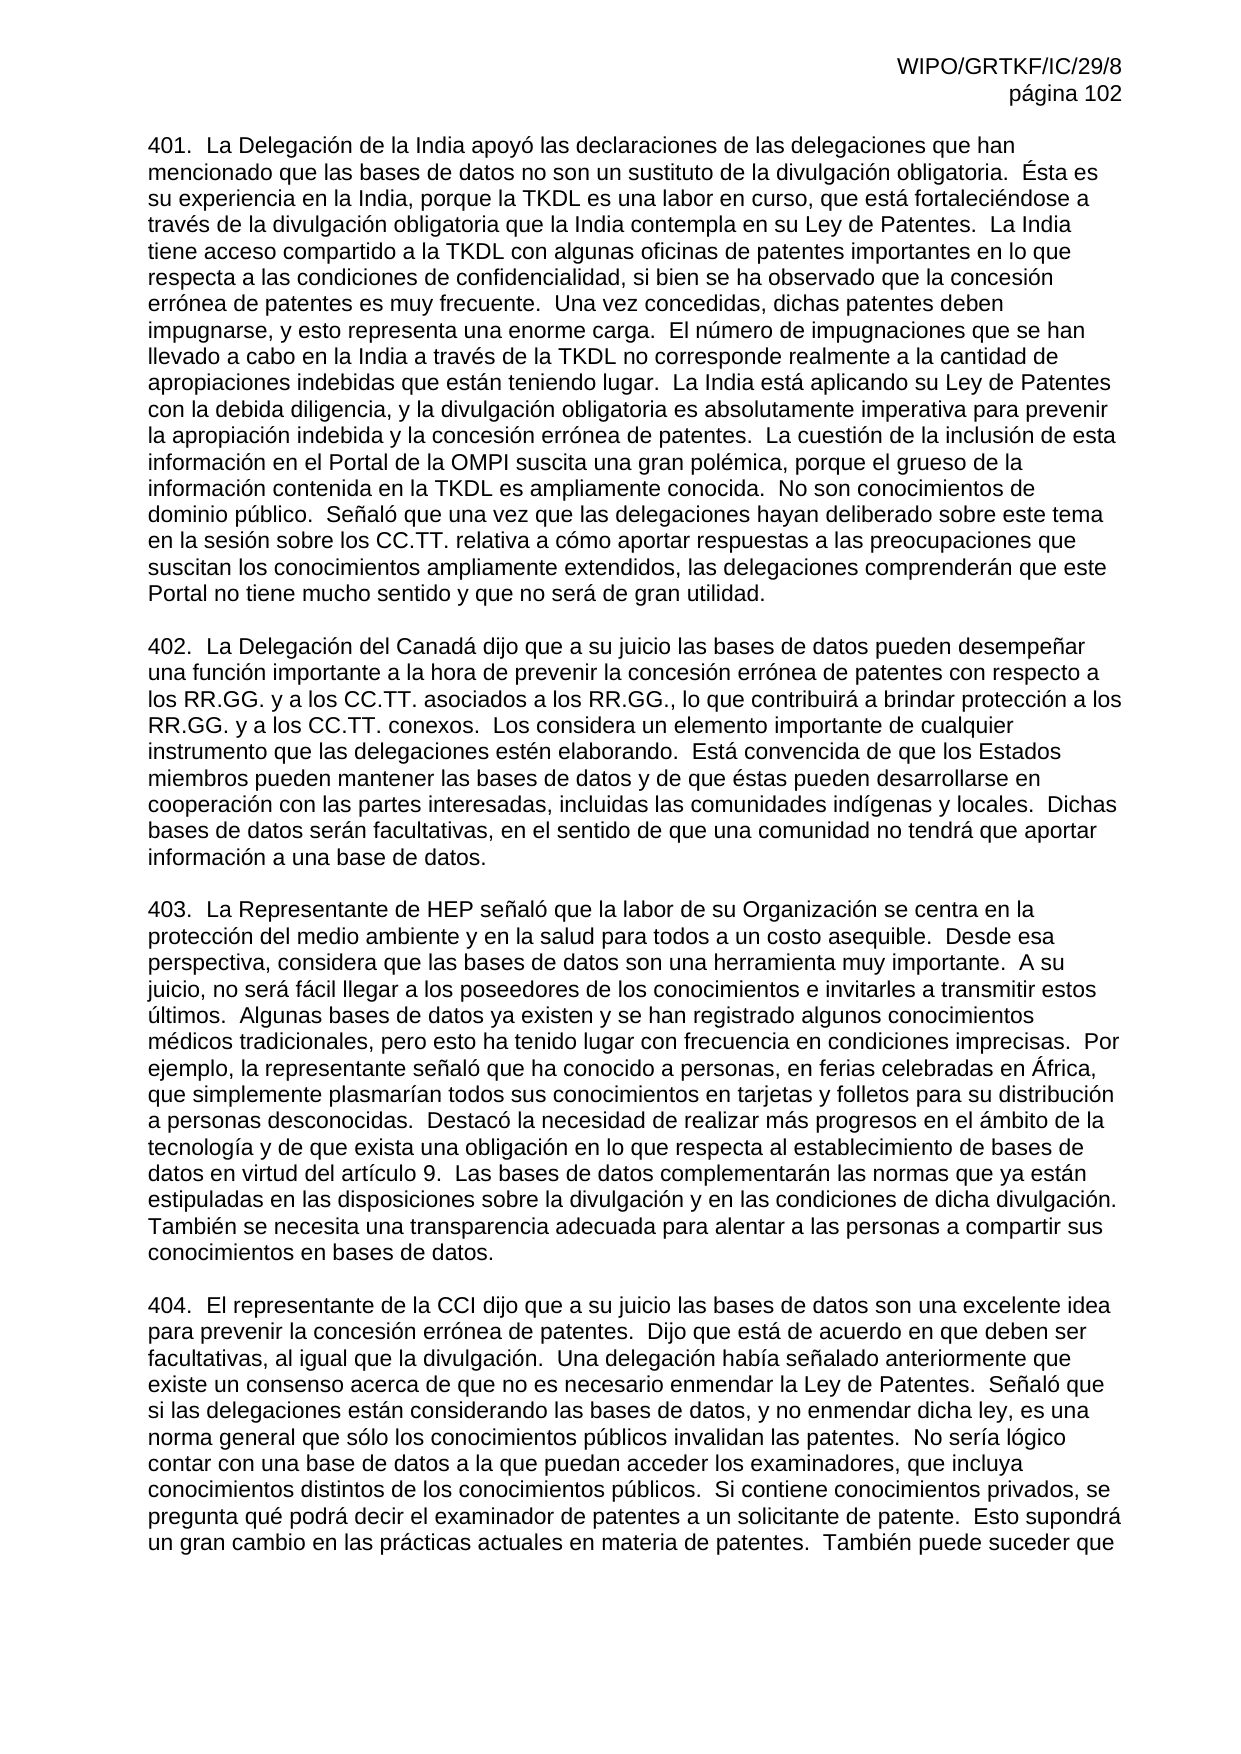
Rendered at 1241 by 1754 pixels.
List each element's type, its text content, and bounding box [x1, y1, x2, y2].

list La Delegación del Canadá dijo que a su juicio las bases de datos pueden desempeñar una función importante a la hora de prevenir la concesión errónea de patentes con respecto a los RR.GG. y a los CC.TT. asociados a los RR.GG., lo que contribuirá a brindar protección a los RR.GG. y a los CC.TT. conexos. Los considera un elemento importante de cualquier instrumento que las delegaciones estén elaborando. Está convencida de que los Estados miembros pueden mantener las bases de datos y de que éstas pueden desarrollarse en cooperación con las partes interesadas, incluidas las comunidades indígenas y locales. Dichas bases de datos serán facultativas, en el sentido de que una comunidad no tendrá que aportar información a una base de datos. [148, 633, 1122, 870]
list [148, 1292, 1122, 1555]
list La Delegación de la India apoyó las declaraciones de las delegaciones que han mencionado que las bases de datos no son un sustituto de la divulgación obligatoria. Ésta es su experiencia en la India, porque la TKDL es una labor en curso, que está fortaleciéndose a través de la divulgación obligatoria que la India contempla en su Ley de Patentes. La India tiene acceso compartido a la TKDL con algunas oficinas de patentes importantes en lo que respecta a las condiciones de confidencialidad, si bien se ha observado que la concesión errónea de patentes es muy frecuente. Una vez concedidas, dichas patentes deben impugnarse, y esto representa una enorme carga. El número de impugnaciones que se han llevado a cabo en la India a través de la TKDL no corresponde realmente a la cantidad de apropiaciones indebidas que están teniendo lugar. La India está aplicando su Ley de Patentes con la debida diligencia, y la divulgación obligatoria es absolutamente imperativa para prevenir la apropiación indebida y la concesión errónea de patentes. La cuestión de la inclusión de esta información en el Portal de la OMPI suscita una gran polémica, porque el grueso de la información contenida en la TKDL es ampliamente conocida. No son conocimientos de dominio público. Señaló que una vez que las delegaciones hayan deliberado sobre este tema en la sesión sobre los CC.TT. relativa a cómo aportar respuestas a las preocupaciones que suscitan los conocimientos ampliamente extendidos, las delegaciones comprenderán que este Portal no tiene mucho sentido y que no será de gran utilidad. [148, 132, 1122, 607]
list La Representante de HEP señaló que la labor de su Organización se centra en la protección del medio ambiente y en la salud para todos a un costo asequible. Desde esa perspectiva, considera que las bases de datos son una herramienta muy importante. A su juicio, no será fácil llegar a los poseedores de los conocimientos e invitarles a transmitir estos últimos. Algunas bases de datos ya existen y se han registrado algunos conocimientos médicos tradicionales, pero esto ha tenido lugar con frecuencia en condiciones imprecisas. Por ejemplo, la representante señaló que ha conocido a personas, en ferias celebradas en África, que simplemente plasmarían todos sus conocimientos en tarjetas y folletos para su distribución a personas desconocidas. Destacó la necesidad de realizar más progresos en el ámbito de la tecnología y de que exista una obligación en lo que respecta al establecimiento de bases de datos en virtud del artículo 9. Las bases de datos complementarán las normas que ya están estipuladas en las disposiciones sobre la divulgación y en las condiciones de dicha divulgación. También se necesita una transparencia adecuada para alentar a las personas a compartir sus conocimientos en bases de datos. [148, 896, 1122, 1265]
